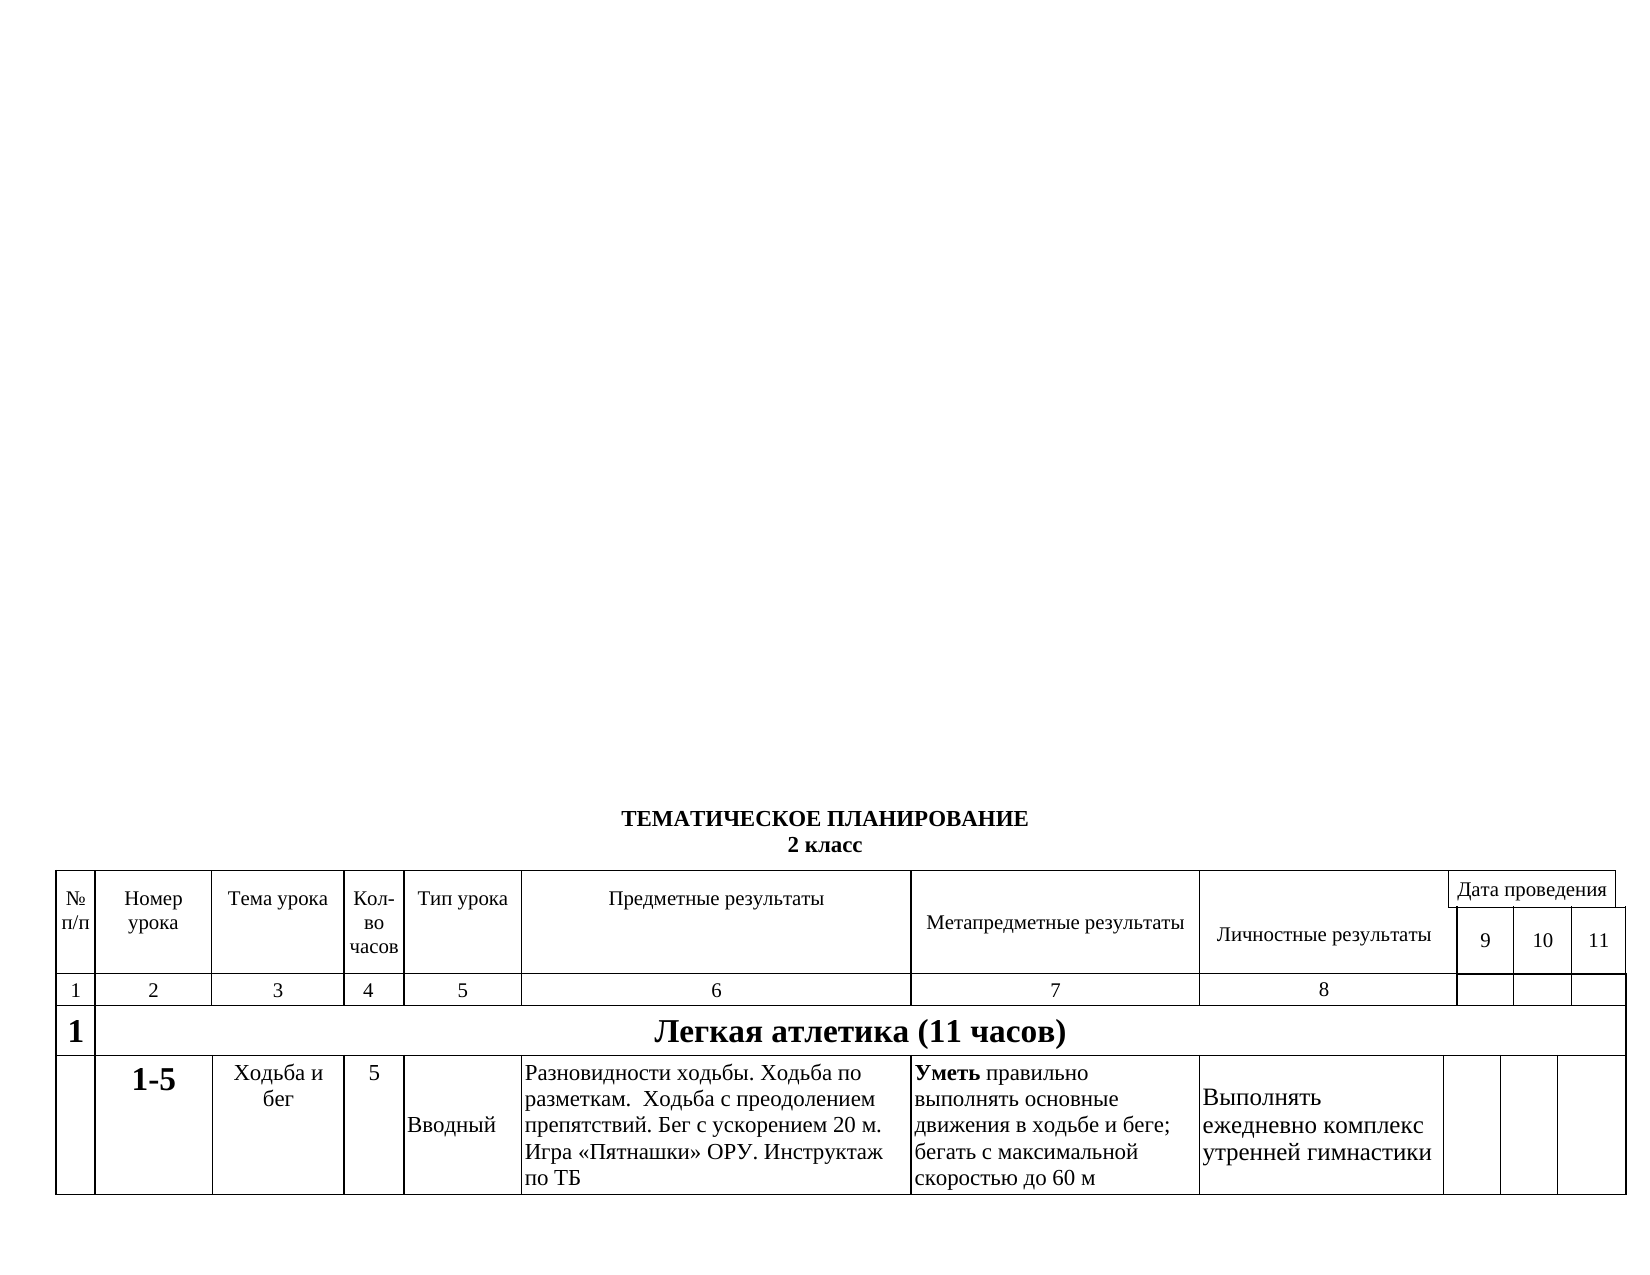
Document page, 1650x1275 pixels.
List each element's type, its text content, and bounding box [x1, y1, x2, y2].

table_header № п/п [57, 871, 94, 973]
table_cell 3 [212, 974, 343, 1005]
table_cell [1501, 1056, 1557, 1194]
table_cell [57, 1056, 94, 1194]
table_cell 5 [405, 974, 521, 1005]
table_header Личностные результаты [1200, 871, 1448, 973]
table_cell 7 [912, 974, 1199, 1005]
table_cell [1572, 975, 1625, 1005]
table_cell 6 [522, 974, 910, 1005]
table_cell 2 [96, 974, 211, 1005]
table_header Тип урока [405, 871, 521, 973]
table_cell [1558, 1056, 1625, 1194]
table_cell 1 [57, 1006, 94, 1055]
table_cell 4 [345, 974, 403, 1005]
table_cell 5 [345, 1056, 403, 1194]
table_cell Разновидности ходьбы. Ходьба по разметкам. Ходьба с преодолением препятствий. Бег с ускорением . Игра «Пятнашки» ОРУ. Инструктаж по ТБ [522, 1056, 910, 1194]
table_cell [1444, 1056, 1500, 1194]
table_header Предметные результаты [522, 871, 910, 973]
text 2 класс [59, 832, 1591, 857]
table_header Метапредметные результаты [912, 871, 1199, 973]
table_cell [1449, 908, 1456, 973]
table_cell 1-5 [96, 1056, 212, 1194]
table_cell 1 [57, 974, 94, 1005]
text ТЕМАТИЧЕСКОЕ ПЛАНИРОВАНИЕ [59, 806, 1591, 832]
table_cell Легкая атлетика (11 часов) [96, 1006, 1625, 1055]
table_cell Вводный [405, 1056, 521, 1194]
table_cell 11 [1572, 908, 1625, 973]
table_header Тема урока [212, 871, 343, 973]
table_header Дата проведения [1449, 871, 1615, 906]
table_cell 9 [1458, 908, 1513, 973]
table_cell 10 [1514, 908, 1571, 973]
table_cell Ходьба и бег [213, 1056, 343, 1194]
table_cell [1458, 975, 1513, 1005]
table_header Номер урока [96, 871, 211, 973]
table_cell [912, 1056, 1199, 1194]
table_cell Выполнять ежедневно комплекс утренней гимнастики [1200, 1056, 1443, 1194]
table_cell 8 [1200, 974, 1448, 1005]
table_cell [1449, 974, 1456, 1005]
table_header Кол-во часов [345, 871, 403, 973]
table_cell [1514, 975, 1571, 1005]
